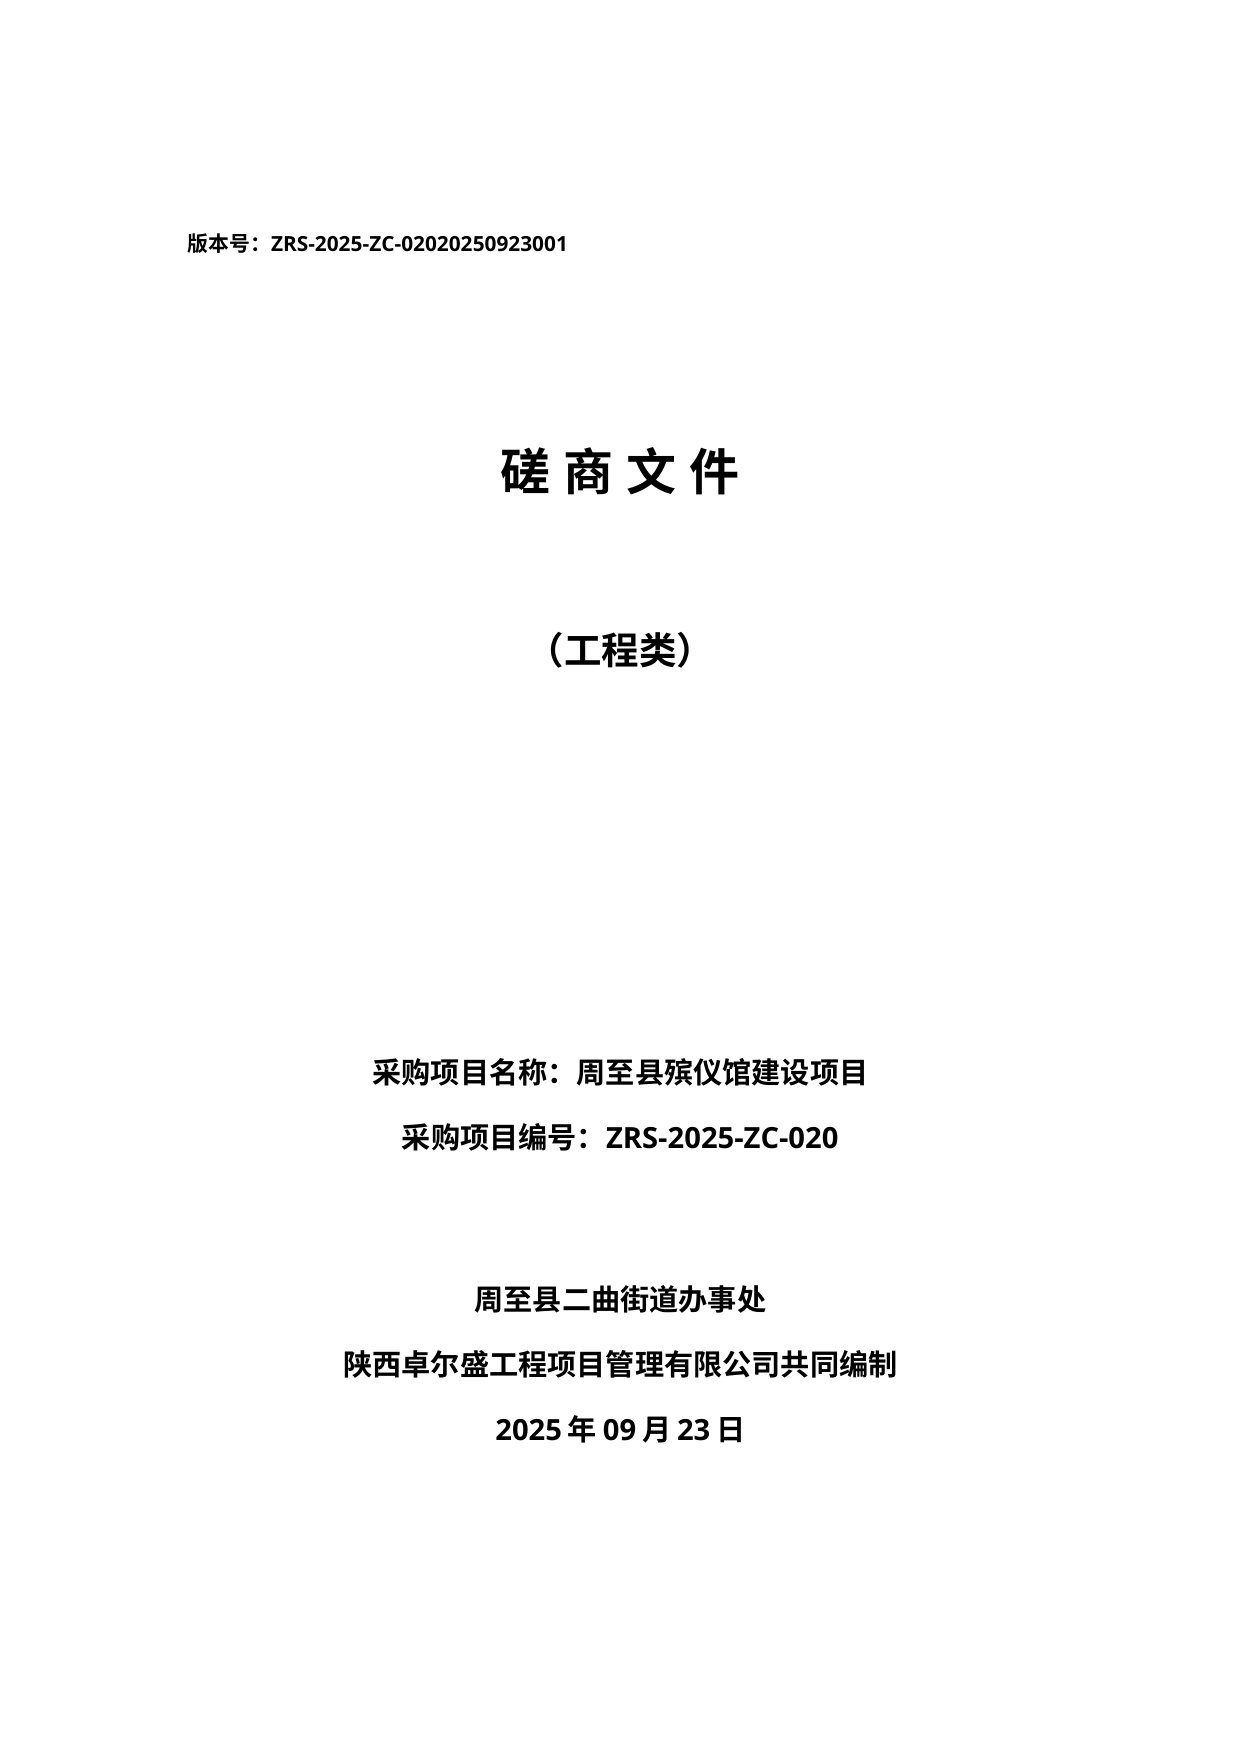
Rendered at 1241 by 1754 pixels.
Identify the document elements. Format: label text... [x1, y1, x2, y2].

text 磋 商 文 件 [187, 422, 1053, 617]
text 周至县二曲街道办事处 [187, 1267, 1053, 1332]
text （工程类） [187, 617, 1053, 1039]
text 陕西卓尔盛工程项目管理有限公司共同编制 [187, 1332, 1053, 1397]
text 采购项目名称：周至县殡仪馆建设项目 [187, 1039, 1053, 1104]
text 版本号：ZRS-2025-ZC-02020250923001 [187, 227, 1053, 422]
text 采购项目编号：ZRS-2025-ZC-020 [187, 1104, 1053, 1267]
text 2025年09月23日 [187, 1397, 1053, 1462]
